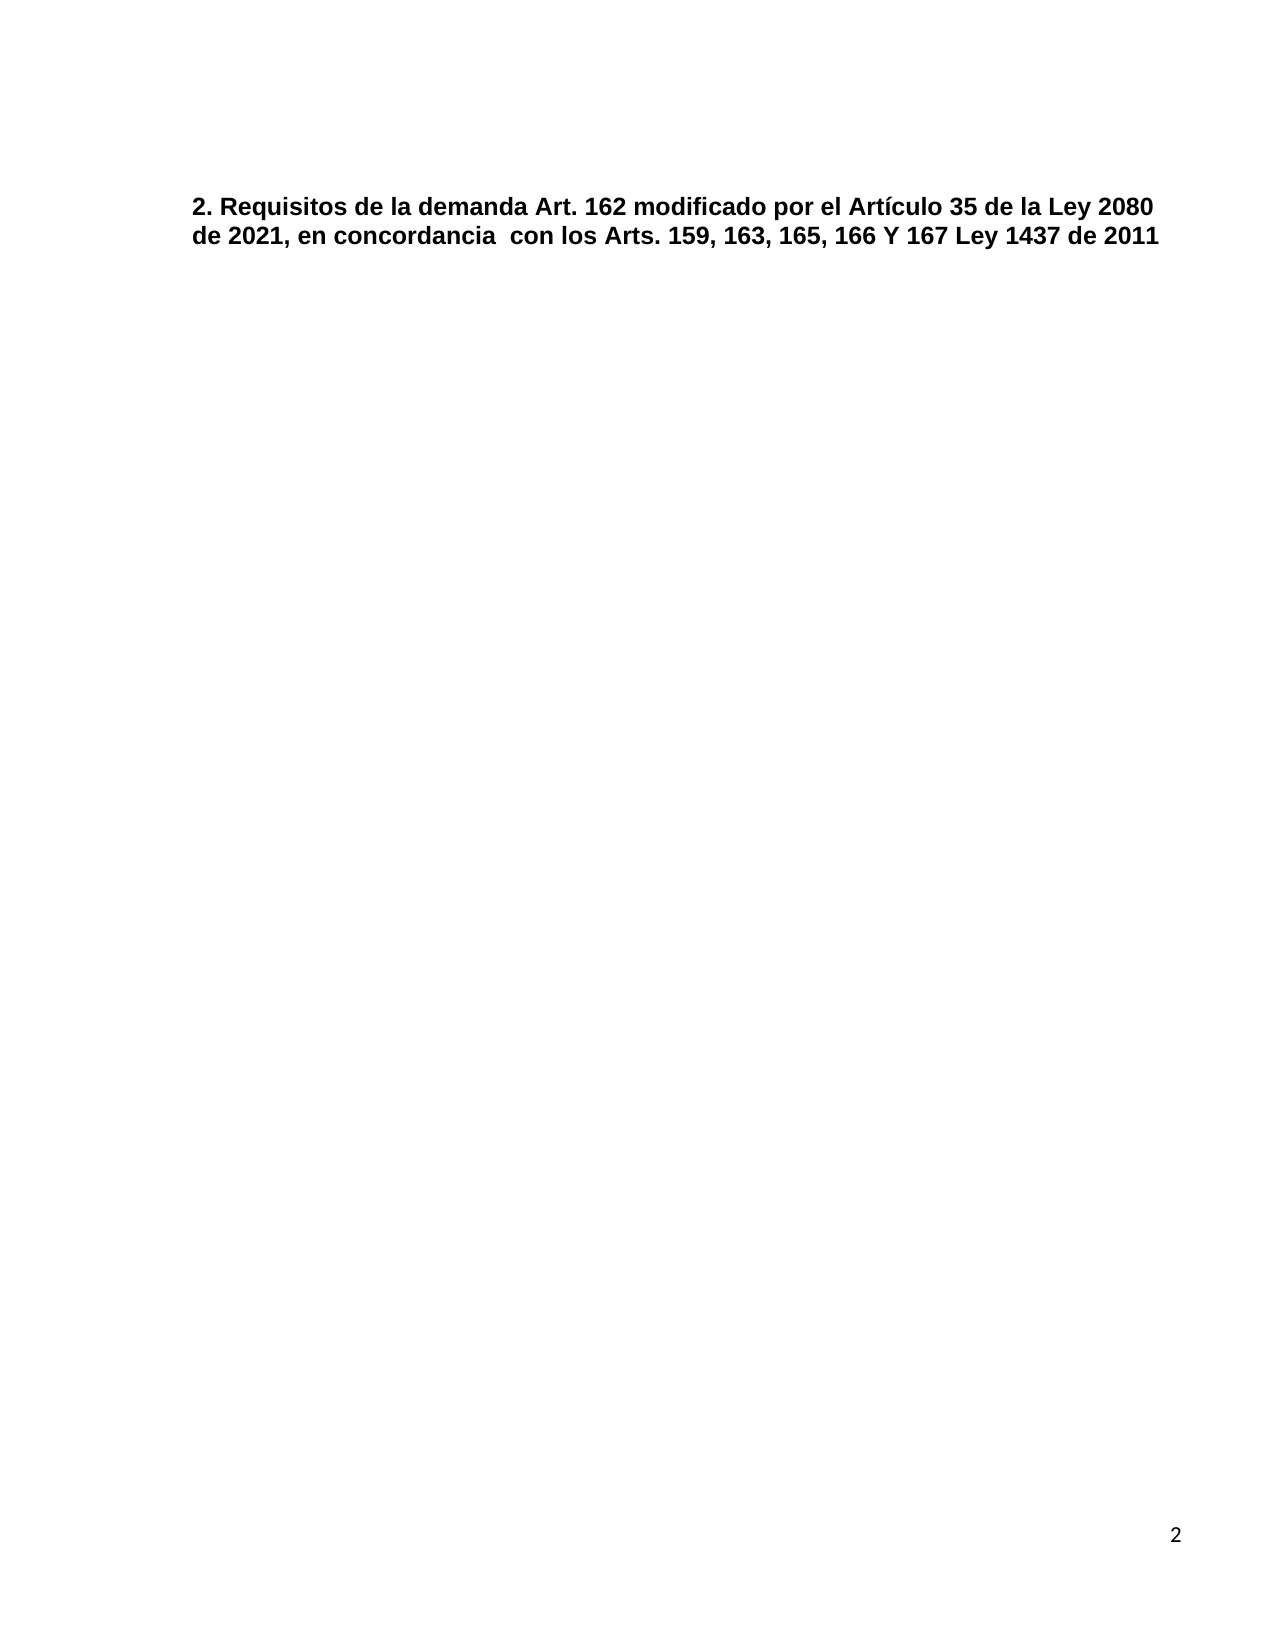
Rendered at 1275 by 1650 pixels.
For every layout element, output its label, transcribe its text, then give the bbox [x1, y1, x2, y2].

list 2. Requisitos de la demanda Art. 162 modificado por el Artículo 35 de la Ley 2080 de 2021, en concordancia con los Arts. 159, 163, 165, 166 Y 167 Ley 1437 de 2011 [192, 192, 1181, 249]
